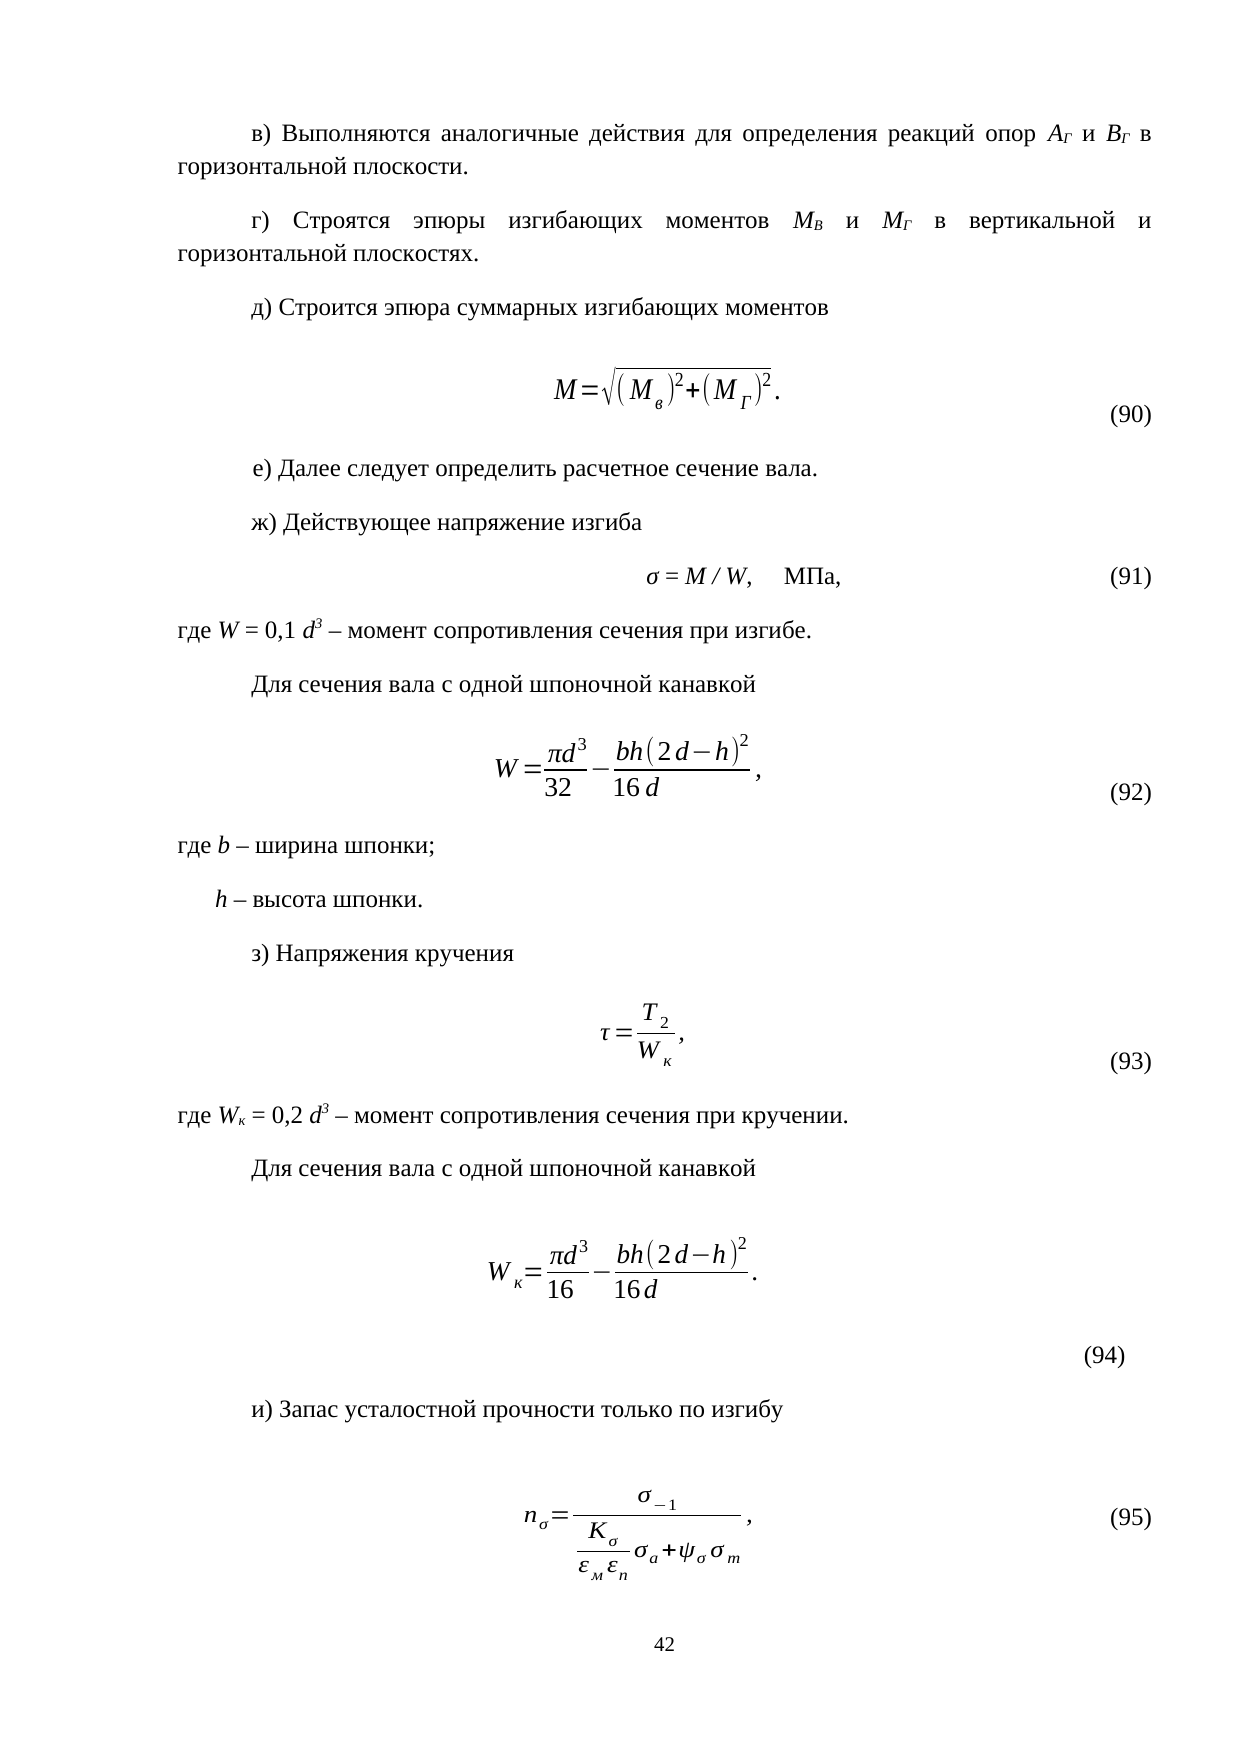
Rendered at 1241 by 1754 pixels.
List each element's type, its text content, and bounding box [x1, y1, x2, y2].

text г) Строятся эпюры изгибающих моментов МВ и МГ в вертикальной и горизонтальной плоскостях. [177, 205, 1152, 267]
text и) Запас усталостной прочности только по изгибу [177, 1394, 1152, 1423]
text в) Выполняются аналогичные действия для определения реакций опор АГ и ВГ в горизонтальной плоскости. [177, 118, 1152, 180]
text (92) [177, 777, 1152, 805]
text (94) [177, 1340, 1152, 1369]
text (93) [177, 1046, 1152, 1074]
text з) Напряжения кручения [177, 938, 1152, 967]
text (95) [177, 1502, 1152, 1531]
text д) Строится эпюра суммарных изгибающих моментов [177, 292, 1152, 321]
text ж) Действующее напряжение изгиба [177, 507, 1152, 536]
text (90) [252, 399, 1152, 428]
text h – высота шпонки. [177, 884, 1152, 913]
text Для сечения вала с одной шпоночной канавкой [177, 1153, 1152, 1182]
text σ = М / W, МПа, (91) [177, 561, 1152, 590]
text где Wк = 0,2 d3 – момент сопротивления сечения при кручении. [177, 1100, 1152, 1128]
text Для сечения вала с одной шпоночной канавкой [177, 669, 1152, 698]
text где W = 0,1 d3 – момент сопротивления сечения при изгибе. [177, 615, 1152, 644]
text е) Далее следует определить расчетное сечение вала. [252, 453, 1152, 482]
text где b – ширина шпонки; [177, 830, 1152, 859]
